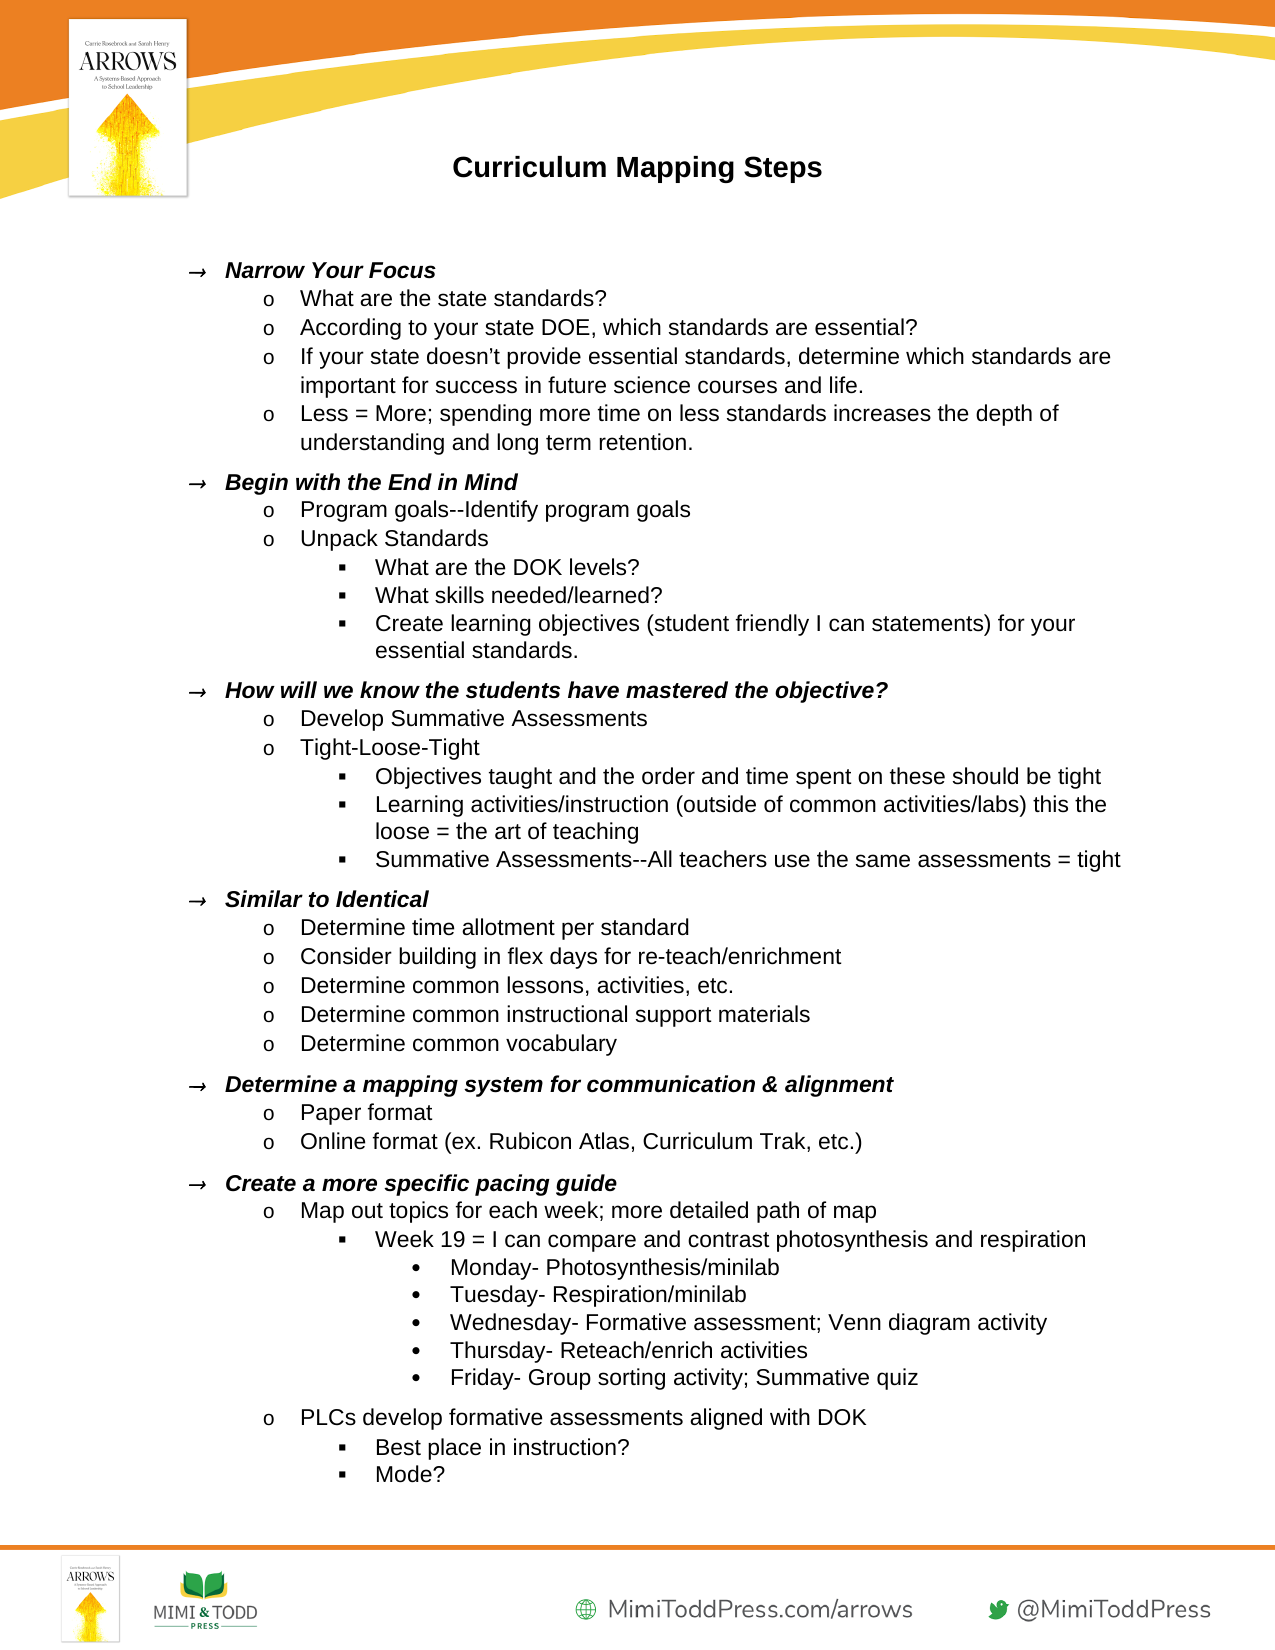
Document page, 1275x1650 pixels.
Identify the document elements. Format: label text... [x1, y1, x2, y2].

list Consider building in flex days for re-teach/enrichment [262, 943, 1125, 970]
list Thursday- Reteach/enrich activities [412, 1337, 1125, 1363]
list Determine common lessons, activities, etc. [262, 972, 1125, 999]
list Program goals--Identify program goals [262, 496, 1125, 524]
list Friday- Group sorting activity; Summative quiz [412, 1364, 1125, 1391]
list If your state doesn’t provide essential standards, determine which standards are important for success in future science courses and life. [262, 343, 1125, 398]
list Less = More; spending more time on less standards increases the depth of understanding and long term retention. [262, 399, 1125, 455]
list Mode? [337, 1461, 1125, 1487]
list According to your state DOE, which standards are essential? [262, 314, 1125, 342]
list Tuesday- Respiration/minilab [412, 1281, 1125, 1308]
list Similar to Identical [187, 886, 1125, 912]
list Online format (ex. Rubicon Atlas, Curriculum Trak, etc.) [262, 1128, 1125, 1156]
list Begin with the End in Mind [187, 469, 1125, 495]
list Objectives taught and the order and time spent on these should be tight [337, 763, 1125, 789]
list Determine a mapping system for communication & alignment [187, 1071, 1125, 1098]
list What skills needed/learned? [337, 582, 1125, 608]
list Unpack Standards [262, 525, 1125, 553]
list Map out topics for each week; more detailed path of map [262, 1197, 1125, 1225]
list Develop Summative Assessments [262, 705, 1125, 733]
list Wednesday- Formative assessment; Venn diagram activity [412, 1309, 1125, 1335]
list Paper format [262, 1099, 1125, 1127]
list Best place in instruction? [337, 1433, 1125, 1460]
list Create a more specific pacing guide [187, 1169, 1125, 1196]
list How will we know the students have mastered the objective? [187, 677, 1125, 704]
list Determine common vocabulary [262, 1030, 1125, 1057]
list PLCs develop formative assessments aligned with DOK [262, 1404, 1125, 1432]
list Week 19 = I can compare and contrast photosynthesis and respiration [337, 1226, 1125, 1253]
list Tight-Loose-Tight [262, 734, 1125, 762]
picture [0, 1545, 1275, 1650]
list What are the DOK levels? [337, 554, 1125, 581]
list Determine time allotment per standard [262, 913, 1125, 941]
list Determine common instructional support materials [262, 1001, 1125, 1028]
text Curriculum Mapping Steps [150, 150, 1125, 183]
list Create learning objectives (student friendly I can statements) for your essential standards. [337, 609, 1125, 663]
picture [0, 0, 1275, 204]
list Learning activities/instruction (outside of common activities/labs) this the loose = the art of teaching [337, 791, 1125, 844]
list Narrow Your Focus [187, 257, 1125, 284]
list What are the state standards? [262, 285, 1125, 313]
list Monday- Photosynthesis/minilab [412, 1254, 1125, 1280]
list Summative Assessments--All teachers use the same assessments = tight [337, 846, 1125, 872]
